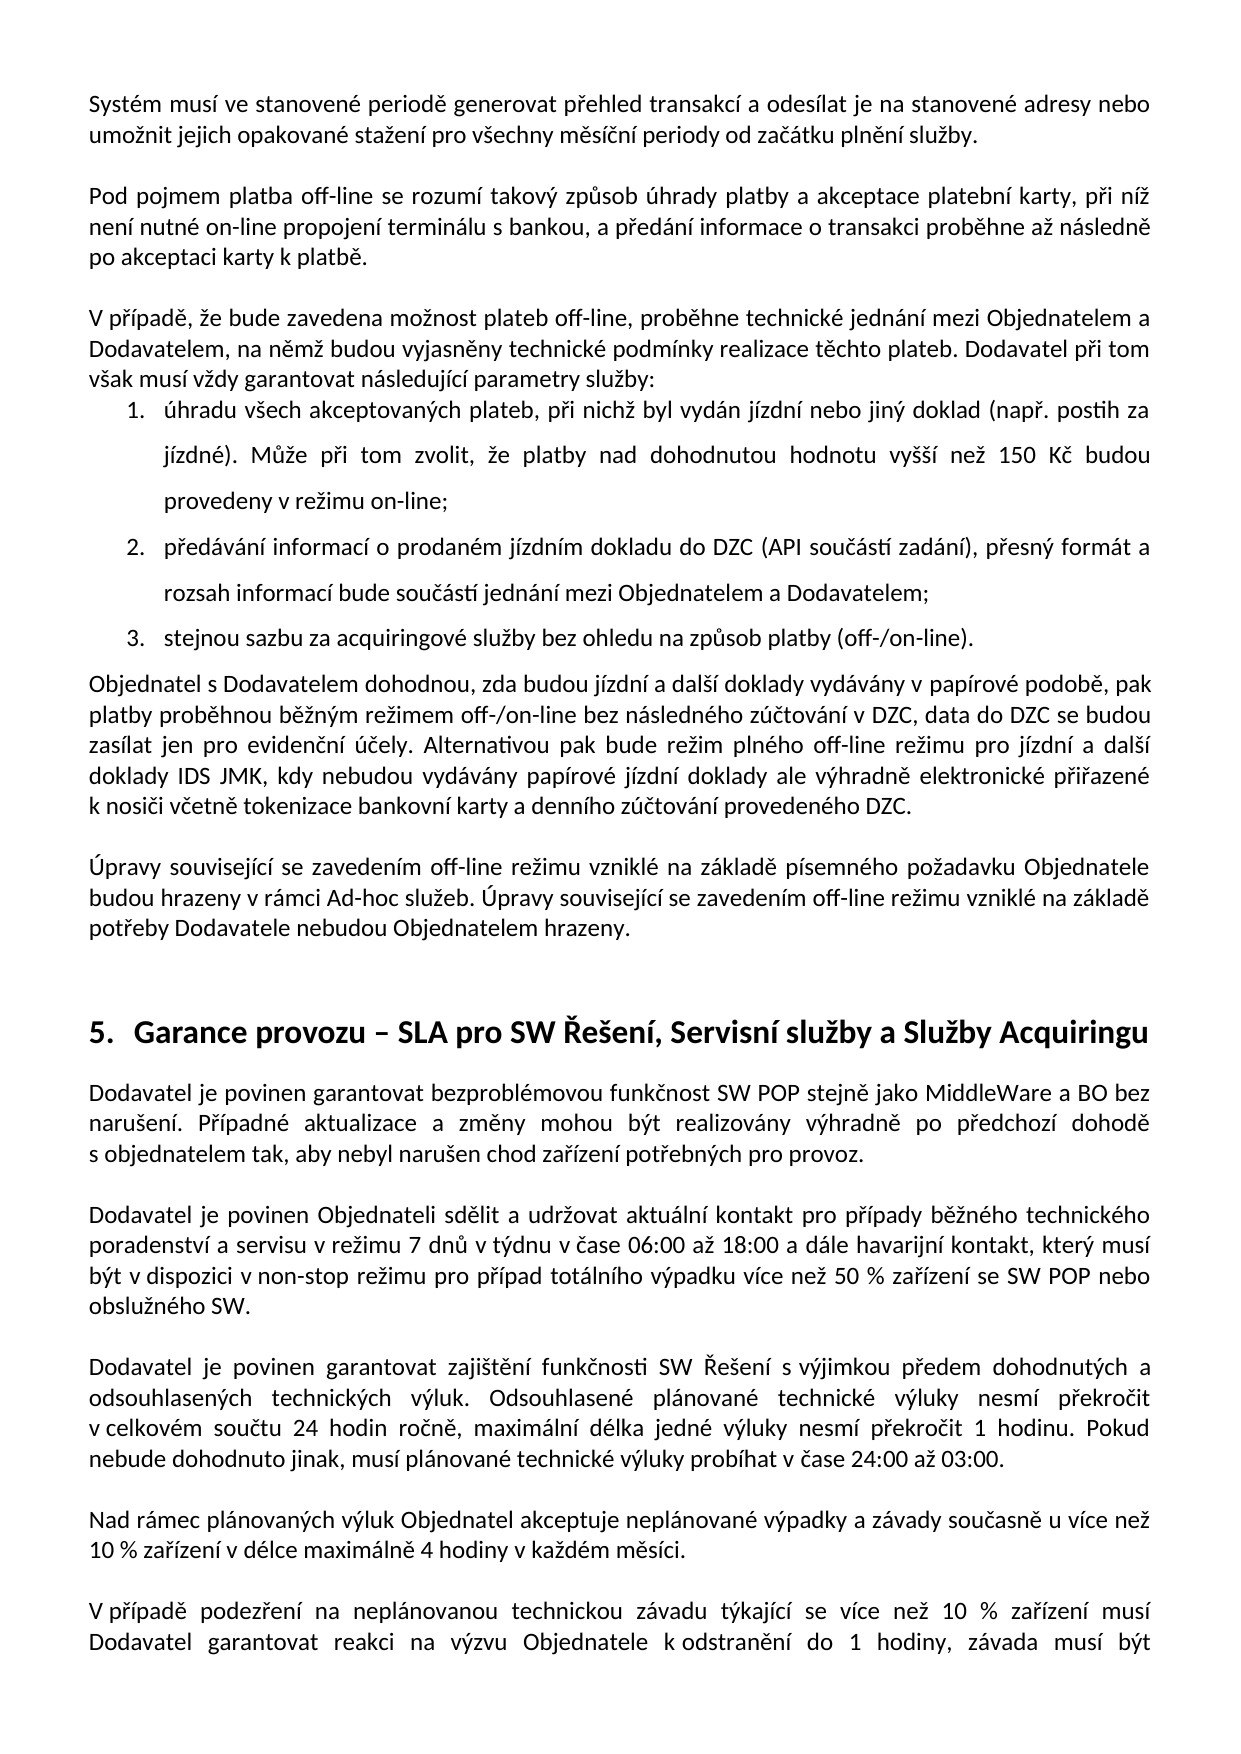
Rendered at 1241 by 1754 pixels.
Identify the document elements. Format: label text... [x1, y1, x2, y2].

list předávání informací o prodaném jízdním dokladu do DZC (API součástí zadání), přesný formát a rozsah informací bude součástí jednání mezi Objednatelem a Dodavatelem; [126, 531, 1152, 607]
text Objednatel s Dodavatelem dohodnou, zda budou jízdní a další doklady vydávány v papírové podobě, pak platby proběhnou běžným režimem off-/on-line bez následného zúčtování v DZC, data do DZC se budou zasílat jen pro evidenční účely. Alternativou pak bude režim plného off-line režimu pro jízdní a další doklady IDS JMK, kdy nebudou vydávány papírové jízdní doklady ale výhradně elektronické přiřazené k nosiči včetně tokenizace bankovní karty a denního zúčtování provedeného DZC. [89, 668, 1152, 821]
text Nad rámec plánovaných výluk Objednatel akceptuje neplánované výpadky a závady současně u více než 10 % zařízení v délce maximálně 4 hodiny v každém měsíci. [89, 1504, 1152, 1565]
text Dodavatel je povinen Objednateli sdělit a udržovat aktuální kontakt pro případy běžného technického poradenství a servisu v režimu 7 dnů v týdnu v čase 06:00 až 18:00 a dále havarijní kontakt, který musí být v dispozici v non-stop režimu pro případ totálního výpadku více než 50 % zařízení se SW POP nebo obslužného SW. [89, 1199, 1152, 1321]
text Dodavatel je povinen garantovat bezproblémovou funkčnost SW POP stejně jako MiddleWare a BO bez narušení. Případné aktualizace a změny mohou být realizovány výhradně po předchozí dohodě s objednatelem tak, aby nebyl narušen chod zařízení potřebných pro provoz. [89, 1077, 1152, 1168]
subtitle Garance provozu – SLA pro SW Řešení, Servisní služby a Služby Acquiringu [89, 1011, 1152, 1052]
text Pod pojmem platba off-line se rozumí takový způsob úhrady platby a akceptace platební karty, při níž není nutné on-line propojení terminálu s bankou, a předání informace o transakci proběhne až následně po akceptaci karty k platbě. [89, 180, 1152, 272]
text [89, 1596, 1152, 1657]
list úhradu všech akceptovaných plateb, při nichž byl vydán jízdní nebo jiný doklad (např. postih za jízdné). Může při tom zvolit, že platby nad dohodnutou hodnotu vyšší než 150 Kč budou provedeny v režimu on-line; [126, 394, 1152, 516]
text Dodavatel je povinen garantovat zajištění funkčnosti SW Řešení s výjimkou předem dohodnutých a odsouhlasených technických výluk. Odsouhlasené plánované technické výluky nesmí překročit v celkovém součtu 24 hodin ročně, maximální délka jedné výluky nesmí překročit 1 hodinu. Pokud nebude dohodnuto jinak, musí plánované technické výluky probíhat v čase 24:00 až 03:00. [89, 1351, 1152, 1473]
list stejnou sazbu za acquiringové služby bez ohledu na způsob platby (off-/on-line). [126, 622, 1152, 653]
text V případě, že bude zavedena možnost plateb off-line, proběhne technické jednání mezi Objednatelem a Dodavatelem, na němž budou vyjasněny technické podmínky realizace těchto plateb. Dodavatel při tom však musí vždy garantovat následující parametry služby: [89, 302, 1152, 394]
text Úpravy související se zavedením off-line režimu vzniklé na základě písemného požadavku Objednatele budou hrazeny v rámci Ad-hoc služeb. Úpravy související se zavedením off-line režimu vzniklé na základě potřeby Dodavatele nebudou Objednatelem hrazeny. [89, 851, 1152, 943]
text Systém musí ve stanovené periodě generovat přehled transakcí a odesílat je na stanovené adresy nebo umožnit jejich opakované stažení pro všechny měsíční periody od začátku plnění služby. [89, 89, 1152, 150]
